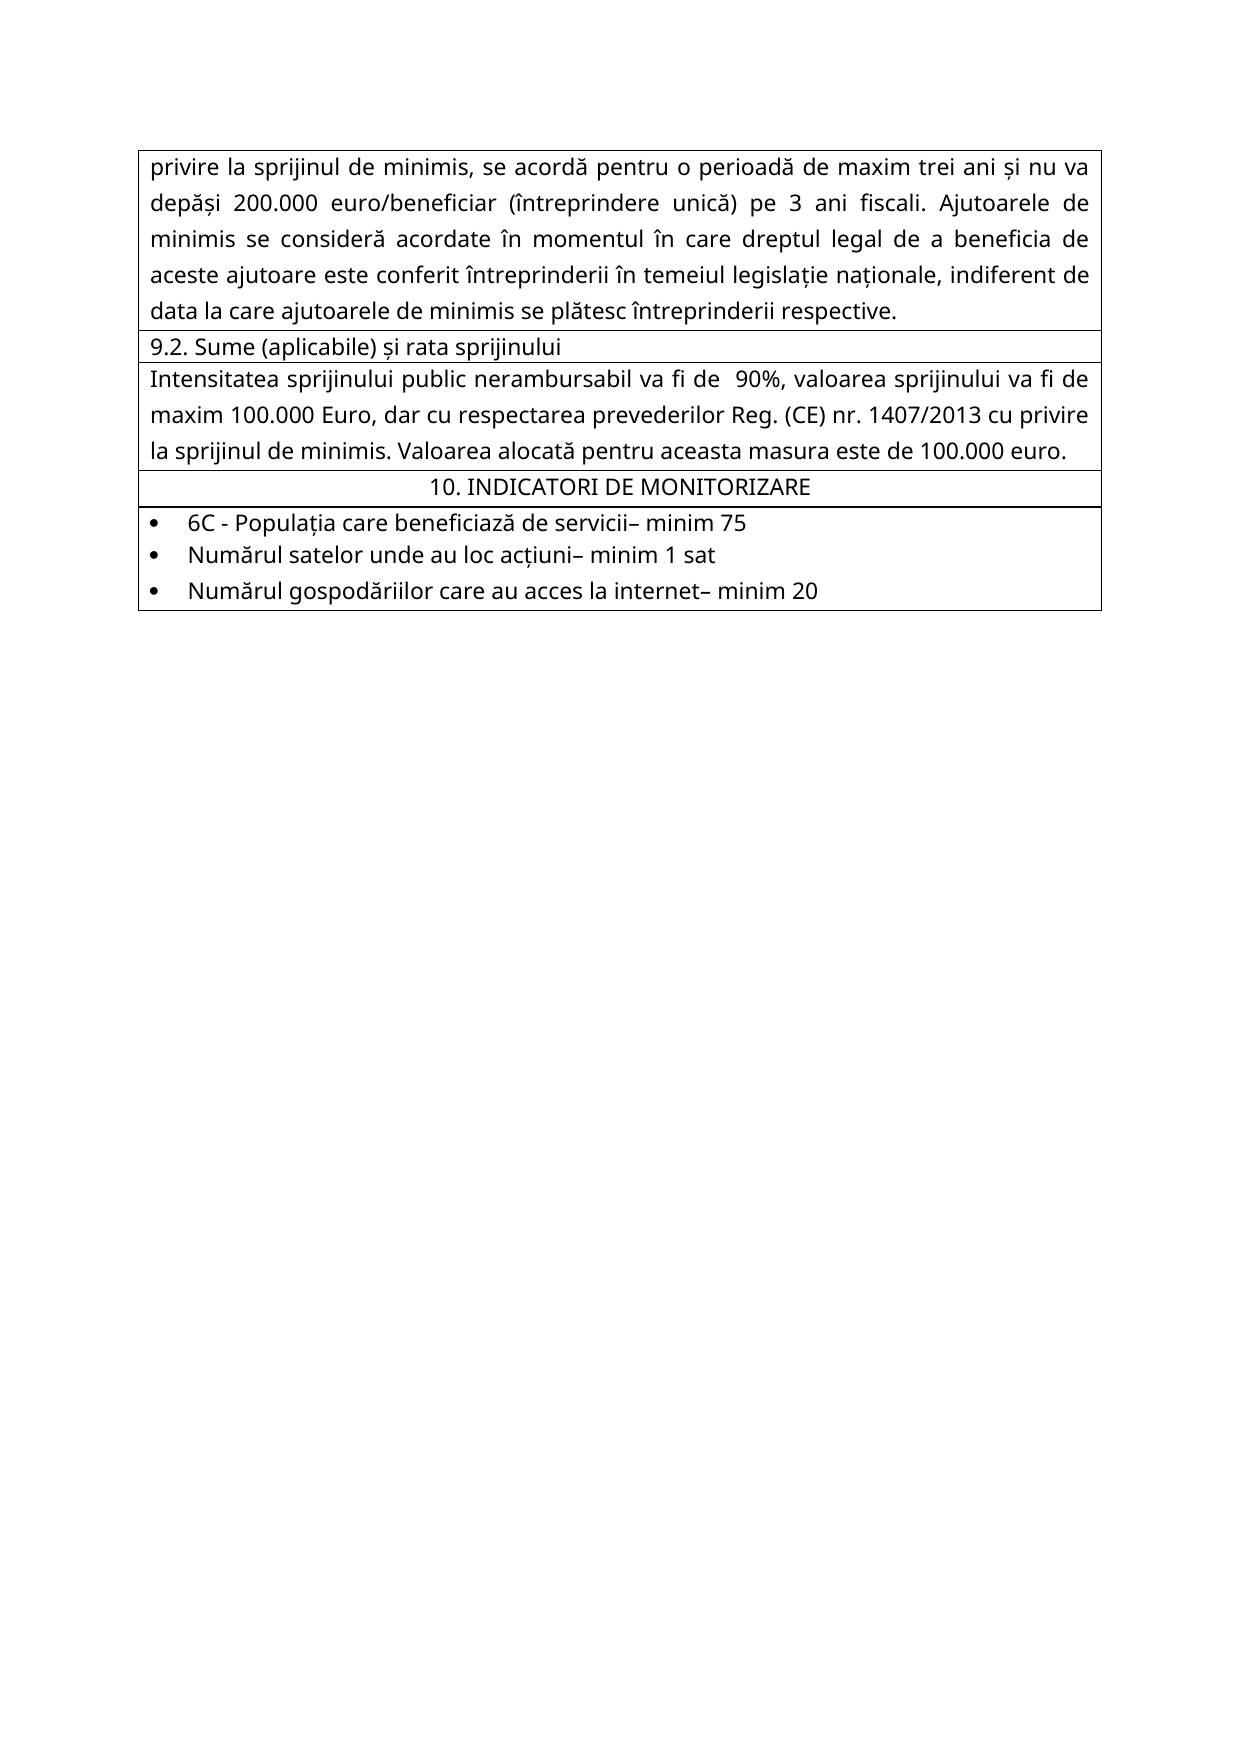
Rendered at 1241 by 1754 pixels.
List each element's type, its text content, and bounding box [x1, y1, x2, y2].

table_cell 9.2. Sume (aplicabile) și rata sprijinului [139, 331, 1101, 362]
table_cell Intensitatea sprijinului public nerambursabil va fi de 90%, valoarea sprijinului va fi de maxim 100.000 Euro, dar cu respectarea prevederilor Reg. (CE) nr. 1407/2013 cu privire la sprijinul de minimis. Valoarea alocată pentru aceasta masura este de 100.000 euro. [139, 363, 1101, 470]
table_cell 6C - Populaţia care beneficiază de servicii– minim 75 Numărul satelor unde au loc acţiuni– minim 1 sat Numărul gospodăriilor care au acces la internet– minim 20 [139, 508, 1101, 610]
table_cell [139, 151, 1101, 330]
table_cell 10. INDICATORI DE MONITORIZARE [139, 471, 1101, 506]
